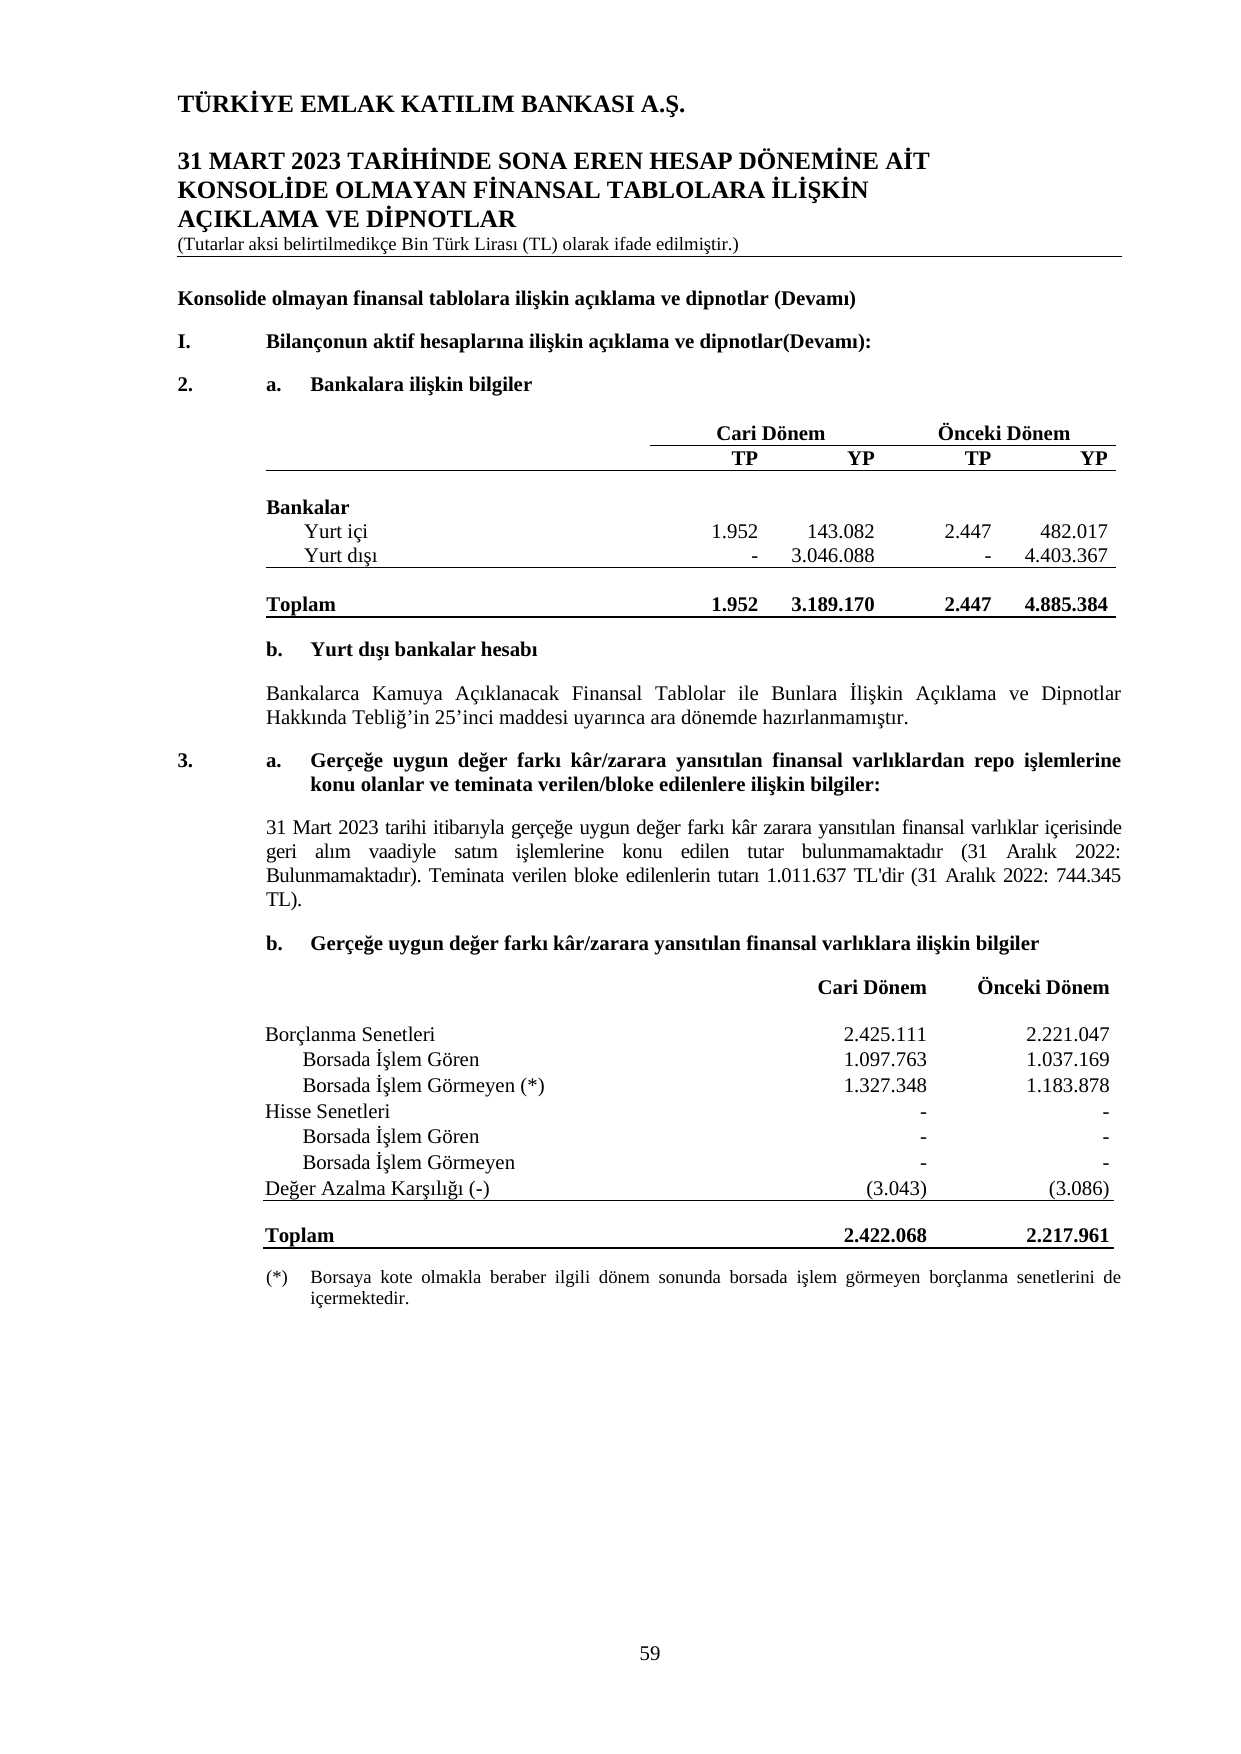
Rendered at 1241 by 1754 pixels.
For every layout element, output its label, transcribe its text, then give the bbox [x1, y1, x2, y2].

text Konsolide olmayan finansal tablolara ilişkin açıklama ve dipnotlar (Devamı) [177, 286, 1122, 310]
text (*) Borsaya kote olmakla beraber ilgili dönem sonunda borsada işlem görmeyen borçlanma senetlerini de içermektedir. [266, 1266, 1122, 1309]
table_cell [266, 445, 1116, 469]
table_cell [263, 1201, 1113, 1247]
text 31 Mart 2023 tarihi itibarıyla gerçeğe uygun değer farkı kâr zarara yansıtılan finansal varlıklar içerisinde geri alım vaadiyle satım işlemlerine konu edilen tutar bulunmamaktadır (31 Aralık 2022: Bulunmamaktadır). Teminata verilen bloke edilenlerin tutarı 1.011.637 TL'dir (31 Aralık 2022: 744.345 TL). [266, 815, 1122, 911]
list Bilançonun aktif hesaplarına ilişkin açıklama ve dipnotlar(Devamı): [177, 329, 1122, 353]
list Bankalarca Kamuya Açıklanacak Finansal Tablolar ile Bunlara İlişkin Açıklama ve Dipnotlar Hakkında Tebliğ’in 25’inci maddesi uyarınca ara dönemde hazırlanmamıştır. [266, 681, 1122, 729]
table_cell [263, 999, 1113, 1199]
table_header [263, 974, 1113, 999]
list Yurt dışı bankalar hesabı [266, 637, 1122, 661]
text 3. a. Gerçeğe uygun değer farkı kâr/zarara yansıtılan finansal varlıklardan repo işlemlerine konu olanlar ve teminata verilen/bloke edilenlere ilişkin bilgiler: [177, 748, 1122, 796]
list Gerçeğe uygun değer farkı kâr/zarara yansıtılan finansal varlıklara ilişkin bilgiler [266, 931, 1122, 954]
list a. Bankalara ilişkin bilgiler [177, 372, 1122, 396]
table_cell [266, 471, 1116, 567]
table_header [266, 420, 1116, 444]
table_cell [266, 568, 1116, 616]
